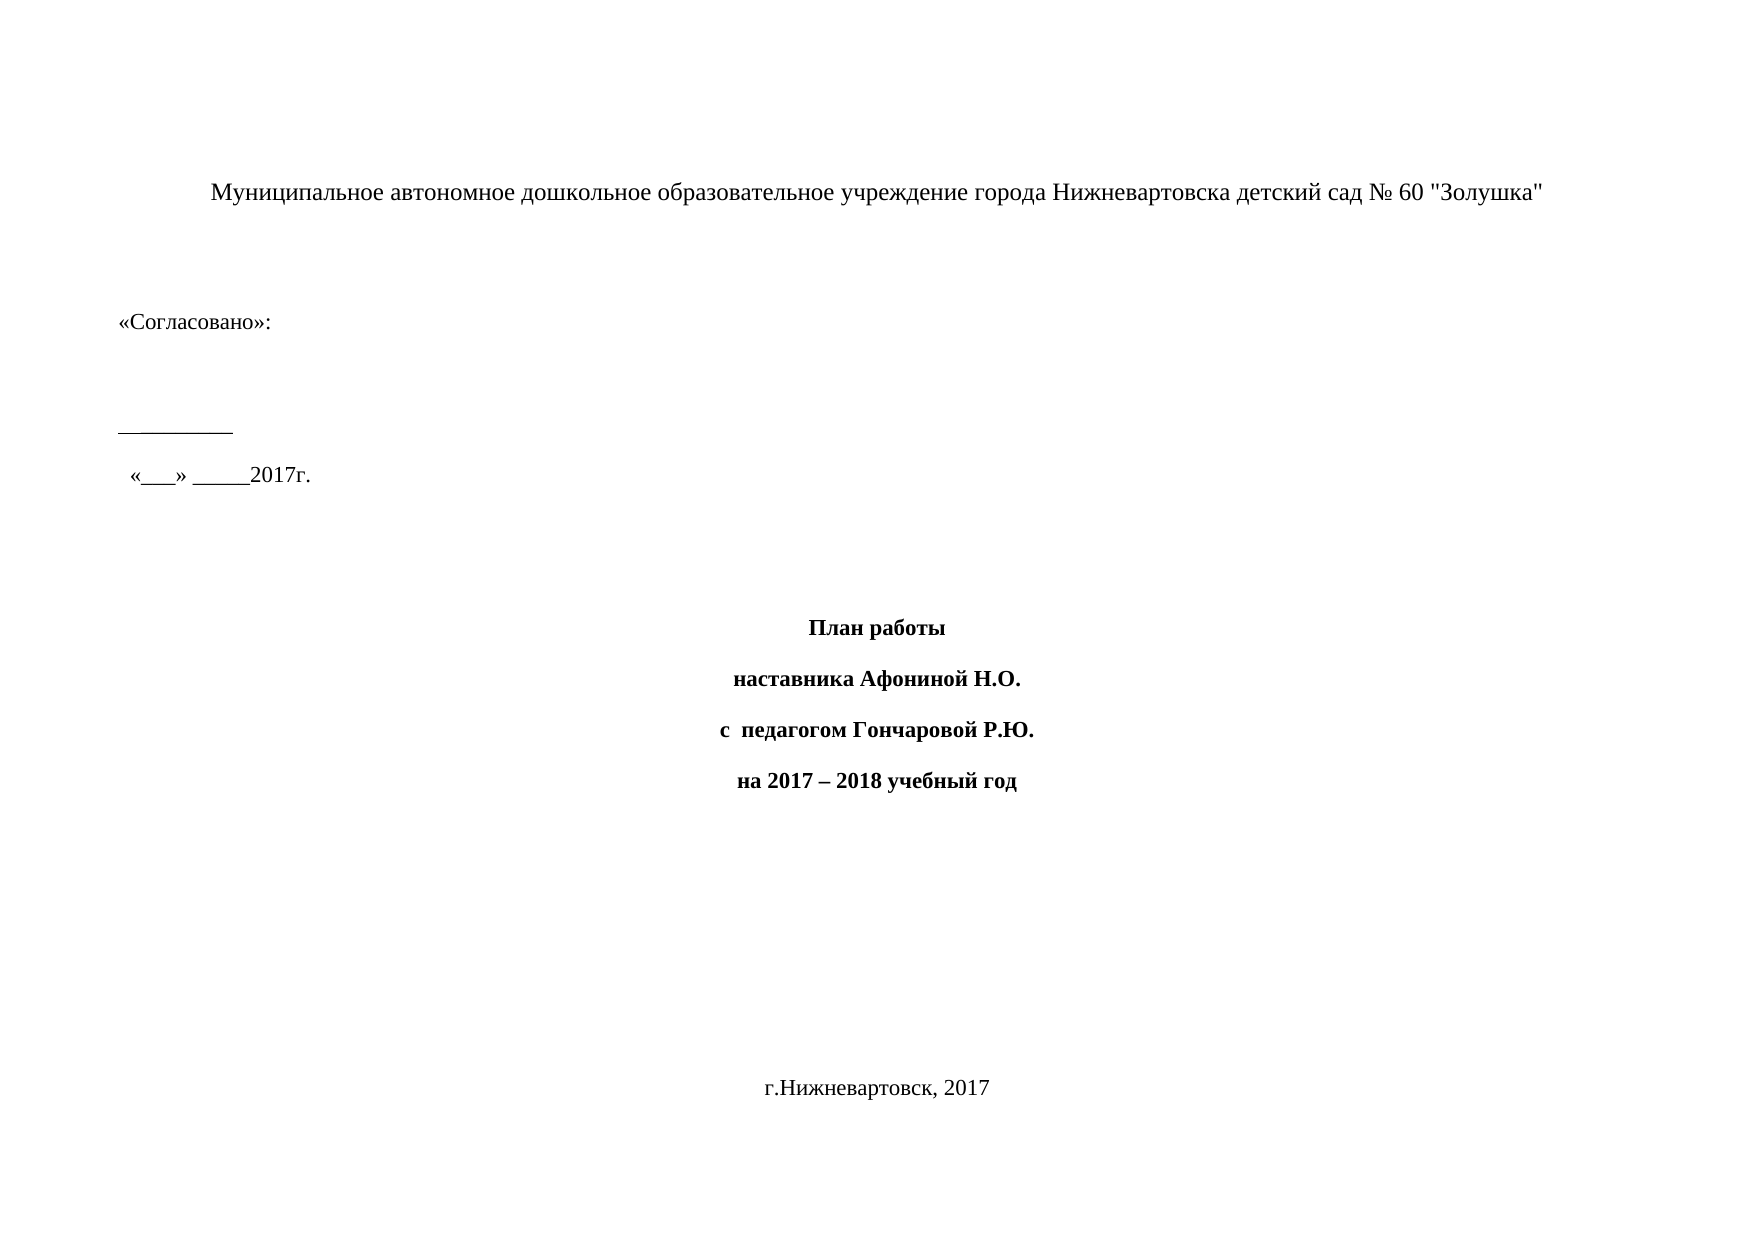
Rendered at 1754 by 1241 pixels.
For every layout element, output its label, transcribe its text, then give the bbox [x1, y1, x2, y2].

text с педагогом Гончаровой Р.Ю. [118, 716, 1636, 743]
text «Согласовано»: [118, 308, 1636, 334]
text на 2017 – 2018 учебный год [118, 767, 1636, 794]
text г.Нижневартовск, 2017 [118, 1074, 1636, 1100]
text План работы [118, 614, 1636, 641]
text ________ [118, 410, 1636, 436]
text наставника Афониной Н.О. [118, 665, 1636, 692]
text «___» _____2017г. [118, 461, 1636, 487]
text Муниципальное автономное дошкольное образовательное учреждение города Нижневартовска детский сад № 60 "Золушка" [118, 177, 1636, 206]
